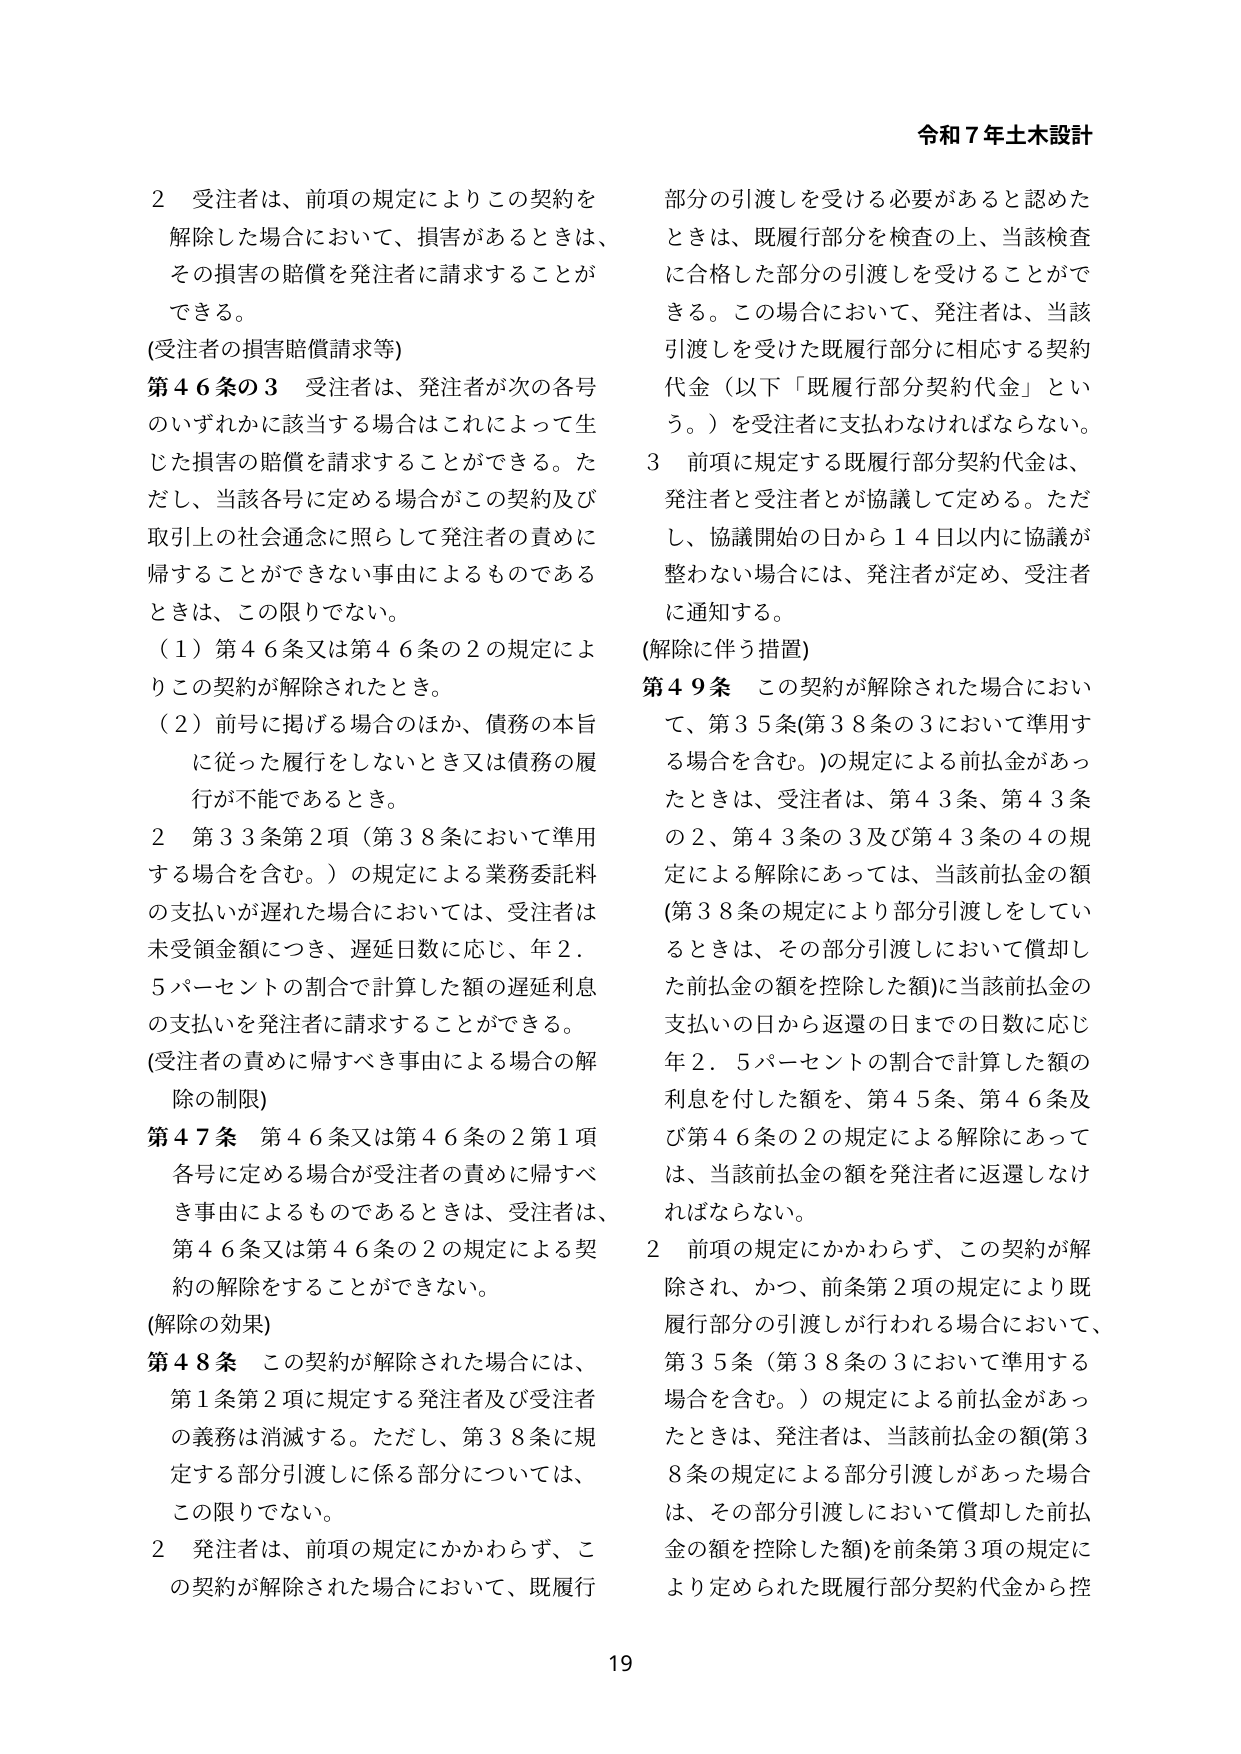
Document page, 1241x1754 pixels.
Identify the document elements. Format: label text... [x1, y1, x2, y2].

text ２ 受注者は、前項の規定によりこの契約を解除した場合において、損害があるときは、その損害の賠償を発注者に請求することができる。 [148, 179, 598, 329]
text 第４６条の３ 受注者は、発注者が次の各号のいずれかに該当する場合はこれによって生じた損害の賠償を請求することができる。ただし、当該各号に定める場合がこの契約及び取引上の社会通念に照らして発注者の責めに帰することができない事由によるものであるときは、この限りでない。 [148, 367, 598, 629]
text (受注者の責めに帰すべき事由による場合の解除の制限) [148, 1042, 598, 1117]
text （２）前号に掲げる場合のほか、債務の本旨に従った履行をしないとき又は債務の履行が不能であるとき。 [148, 704, 598, 817]
text ２ 発注者は、前項の規定にかかわらず、この契約が解除された場合において、既履行部分の引渡しを受ける必要があると認めたときは、既履行部分を検査の上、当該検査に合格した部分の引渡しを受けることができる。この場合において、発注者は、当該引渡しを受けた既履行部分に相応する契約代金（以下「既履行部分契約代金」という。）を受注者に支払わなければならない。 [642, 179, 1092, 442]
text ２ 第３３条第２項（第３８条において準用する場合を含む。）の規定による業務委託料の支払いが遅れた場合においては、受注者は、未受領金額につき、遅延日数に応じ、年２．５パーセントの割合で計算した額の遅延利息の支払いを発注者に請求することができる。 [148, 817, 598, 1042]
text (受注者の損害賠償請求等) [148, 329, 598, 367]
text 第４７条 第４６条又は第４６条の２第１項各号に定める場合が受注者の責めに帰すべき事由によるものであるときは、受注者は、第４６条又は第４６条の２の規定による契約の解除をすることができない。 [148, 1117, 598, 1304]
text (解除の効果) [148, 1304, 598, 1342]
text （１）第４６条又は第４６条の２の規定によりこの契約が解除されたとき。 [148, 629, 598, 704]
text ３ 前項に規定する既履行部分契約代金は、発注者と受注者とが協議して定める。ただし、協議開始の日から１４日以内に協議が整わない場合には、発注者が定め、受注者に通知する。 [642, 442, 1092, 629]
text 第４９条 この契約が解除された場合において、第３５条(第３８条の３において準用する場合を含む。)の規定による前払金があったときは、受注者は、第４３条、第４３条の２、第４３条の３及び第４３条の４の規定による解除にあっては、当該前払金の額(第３８条の規定により部分引渡しをしているときは、その部分引渡しにおいて償却した前払金の額を控除した額)に当該前払金の支払いの日から返還の日までの日数に応じ年２．５パーセントの割合で計算した額の利息を付した額を、第４５条、第４６条及び第４６条の２の規定による解除にあっては、当該前払金の額を発注者に返還しなければならない。 [642, 667, 1092, 1229]
text ２ 発注者は、前項の規定にかかわらず、この契約が解除された場合において、既履行部分の引渡しを受ける必要があると認めたときは、既履行部分を検査の上、当該検査に合格した部分の引渡しを受けることができる。この場合において、発注者は、当該引渡しを受けた既履行部分に相応する契約代金（以下「既履行部分契約代金」という。）を受注者に支払わなければならない。 [148, 1529, 598, 1604]
text (解除に伴う措置) [642, 629, 1092, 667]
text 第４８条 この契約が解除された場合には、第１条第２項に規定する発注者及び受注者の義務は消滅する。ただし、第３８条に規定する部分引渡しに係る部分については、この限りでない。 [148, 1342, 598, 1529]
